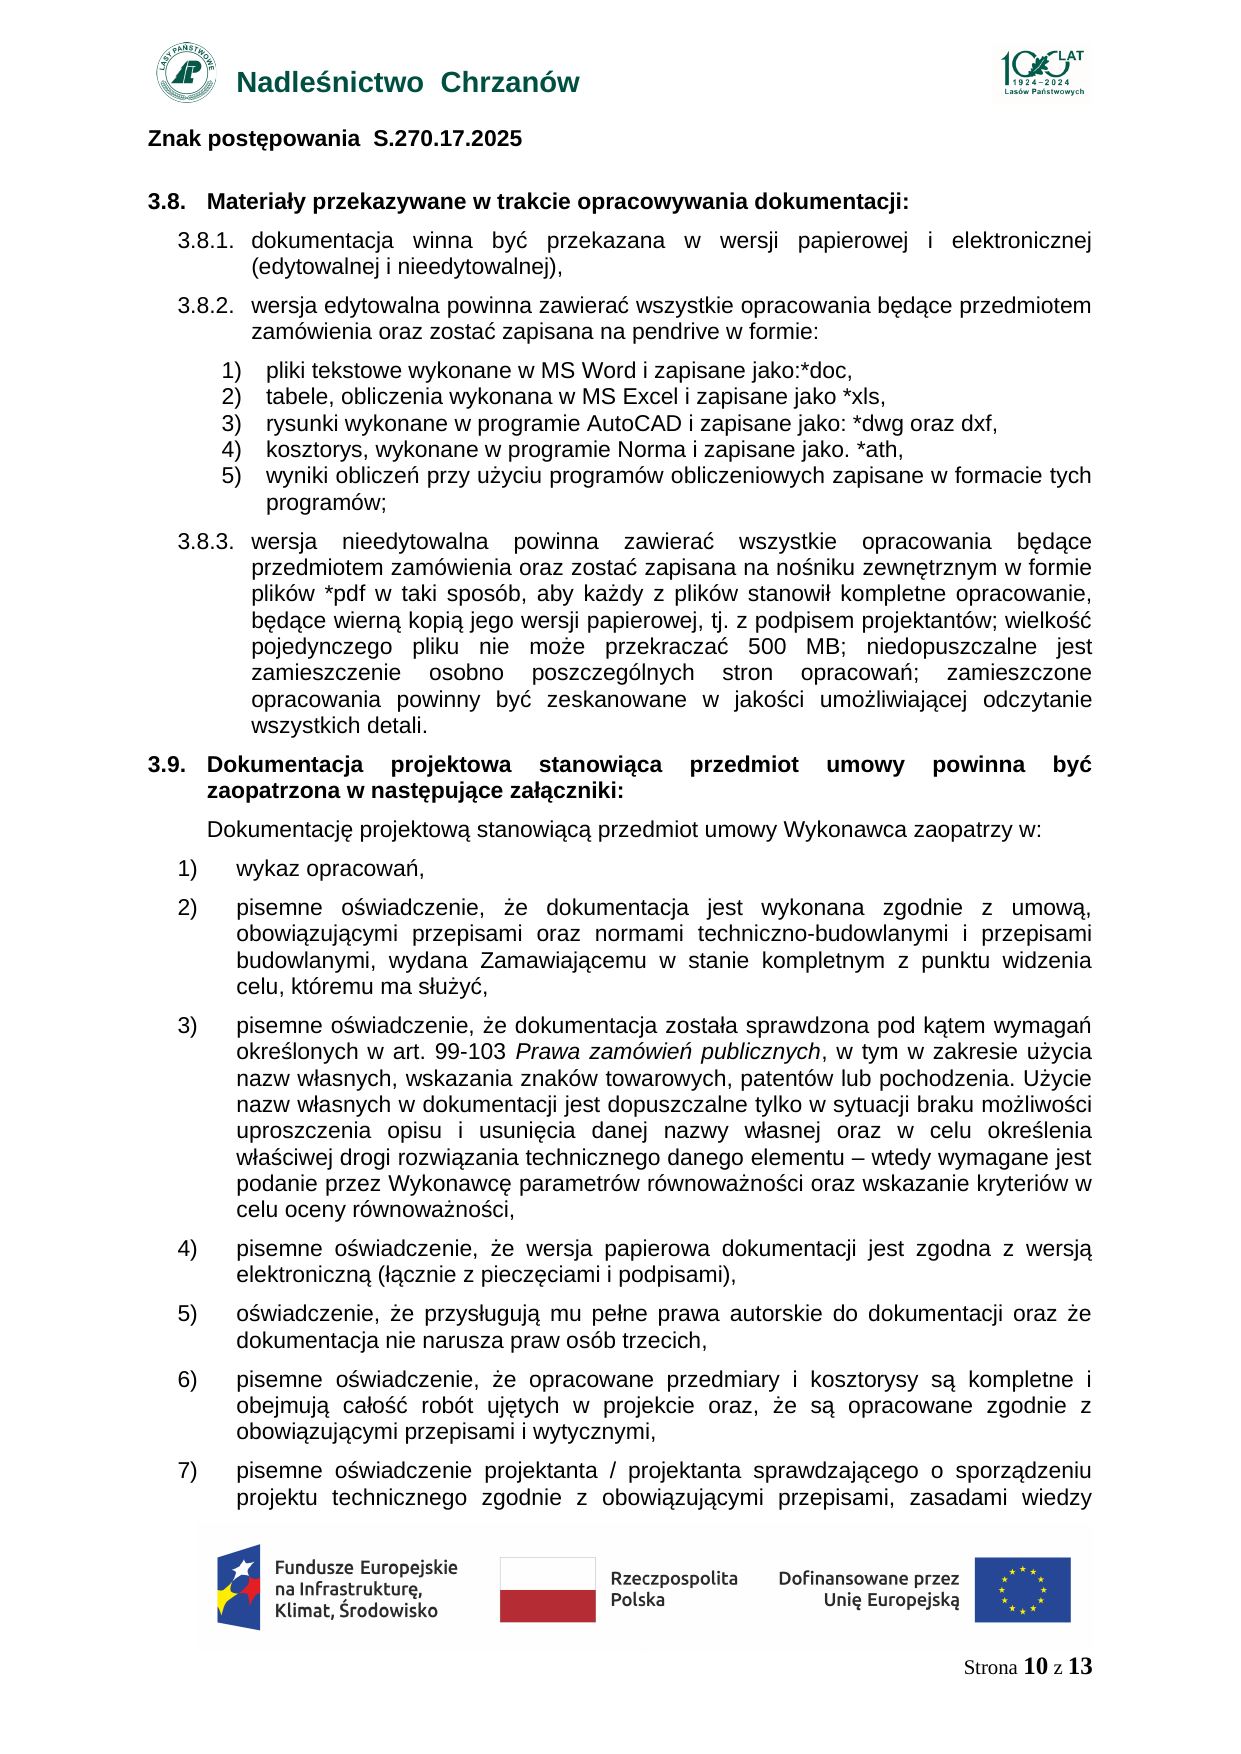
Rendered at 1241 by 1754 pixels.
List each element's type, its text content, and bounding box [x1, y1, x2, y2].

text 3.8.1. dokumentacja winna być przekazana w wersji papierowej i elektronicznej (edytowalnej i nieedytowalnej), [177, 227, 1093, 279]
list wyniki obliczeń przy użyciu programów obliczeniowych zapisane w formacie tych programów; [221, 462, 1093, 515]
text 5) oświadczenie, że przysługują mu pełne prawa autorskie do dokumentacji oraz że dokumentacja nie narusza praw osób trzecich, [177, 1300, 1093, 1353]
list kosztorys, wykonane w programie Norma i zapisane jako. *ath, [221, 436, 1093, 462]
list rysunki wykonane w programie AutoCAD i zapisane jako: *dwg oraz dxf, [221, 410, 1093, 436]
text 4) pisemne oświadczenie, że wersja papierowa dokumentacji jest zgodna z wersją elektroniczną (łącznie z pieczęciami i podpisami), [177, 1235, 1093, 1288]
picture [196, 1522, 1093, 1652]
list pliki tekstowe wykonane w MS Word i zapisane jako:*doc, [221, 357, 1093, 383]
text 3.8. Materiały przekazywane w trakcie opracowywania dokumentacji: [148, 188, 1093, 214]
text 6) pisemne oświadczenie, że opracowane przedmiary i kosztorysy są kompletne i obejmują całość robót ujętych w projekcie oraz, że są opracowane zgodnie z obowiązującymi przepisami i wytycznymi, [177, 1366, 1093, 1444]
text 3.9. Dokumentacja projektowa stanowiąca przedmiot umowy powinna być zaopatrzona w następujące załączniki: [148, 751, 1093, 804]
text 2) pisemne oświadczenie, że dokumentacja jest wykonana zgodnie z umową, obowiązującymi przepisami oraz normami techniczno-budowlanymi i przepisami budowlanymi, wydana Zamawiającemu w stanie kompletnym z punktu widzenia celu, któremu ma służyć, [177, 894, 1093, 999]
text 1) wykaz opracowań, [177, 855, 1093, 881]
list tabele, obliczenia wykonana w MS Excel i zapisane jako *xls, [221, 383, 1093, 410]
picture [992, 42, 1092, 104]
text 3) pisemne oświadczenie, że dokumentacja została sprawdzona pod kątem wymagań określonych w art. 99-103 Prawa zamówień publicznych, w tym w zakresie użycia nazw własnych, wskazania znaków towarowych, patentów lub pochodzenia. Użycie nazw własnych w dokumentacji jest dopuszczalne tylko w sytuacji braku możliwości uproszczenia opisu i usunięcia danej nazwy własnej oraz w celu określenia właściwej drogi rozwiązania technicznego danego elementu – wtedy wymagane jest podanie przez Wykonawcę parametrów równoważności oraz wskazanie kryteriów w celu oceny równoważności, [177, 1012, 1093, 1223]
text 3.8.3. wersja nieedytowalna powinna zawierać wszystkie opracowania będące przedmiotem zamówienia oraz zostać zapisana na nośniku zewnętrznym w formie plików *pdf w taki sposób, aby każdy z plików stanowił kompletne opracowanie, będące wierną kopią jego wersji papierowej, tj. z podpisem projektantów; wielkość pojedynczego pliku nie może przekraczać 500 MB; niedopuszczalne jest zamieszczenie osobno poszczególnych stron opracowań; zamieszczone opracowania powinny być zeskanowane w jakości umożliwiającej odczytanie wszystkich detali. [177, 528, 1093, 738]
text Dokumentację projektową stanowiącą przedmiot umowy Wykonawca zaopatrzy w: [207, 816, 1093, 842]
text 3.8.2. wersja edytowalna powinna zawierać wszystkie opracowania będące przedmiotem zamówienia oraz zostać zapisana na pendrive w formie: [177, 292, 1093, 344]
